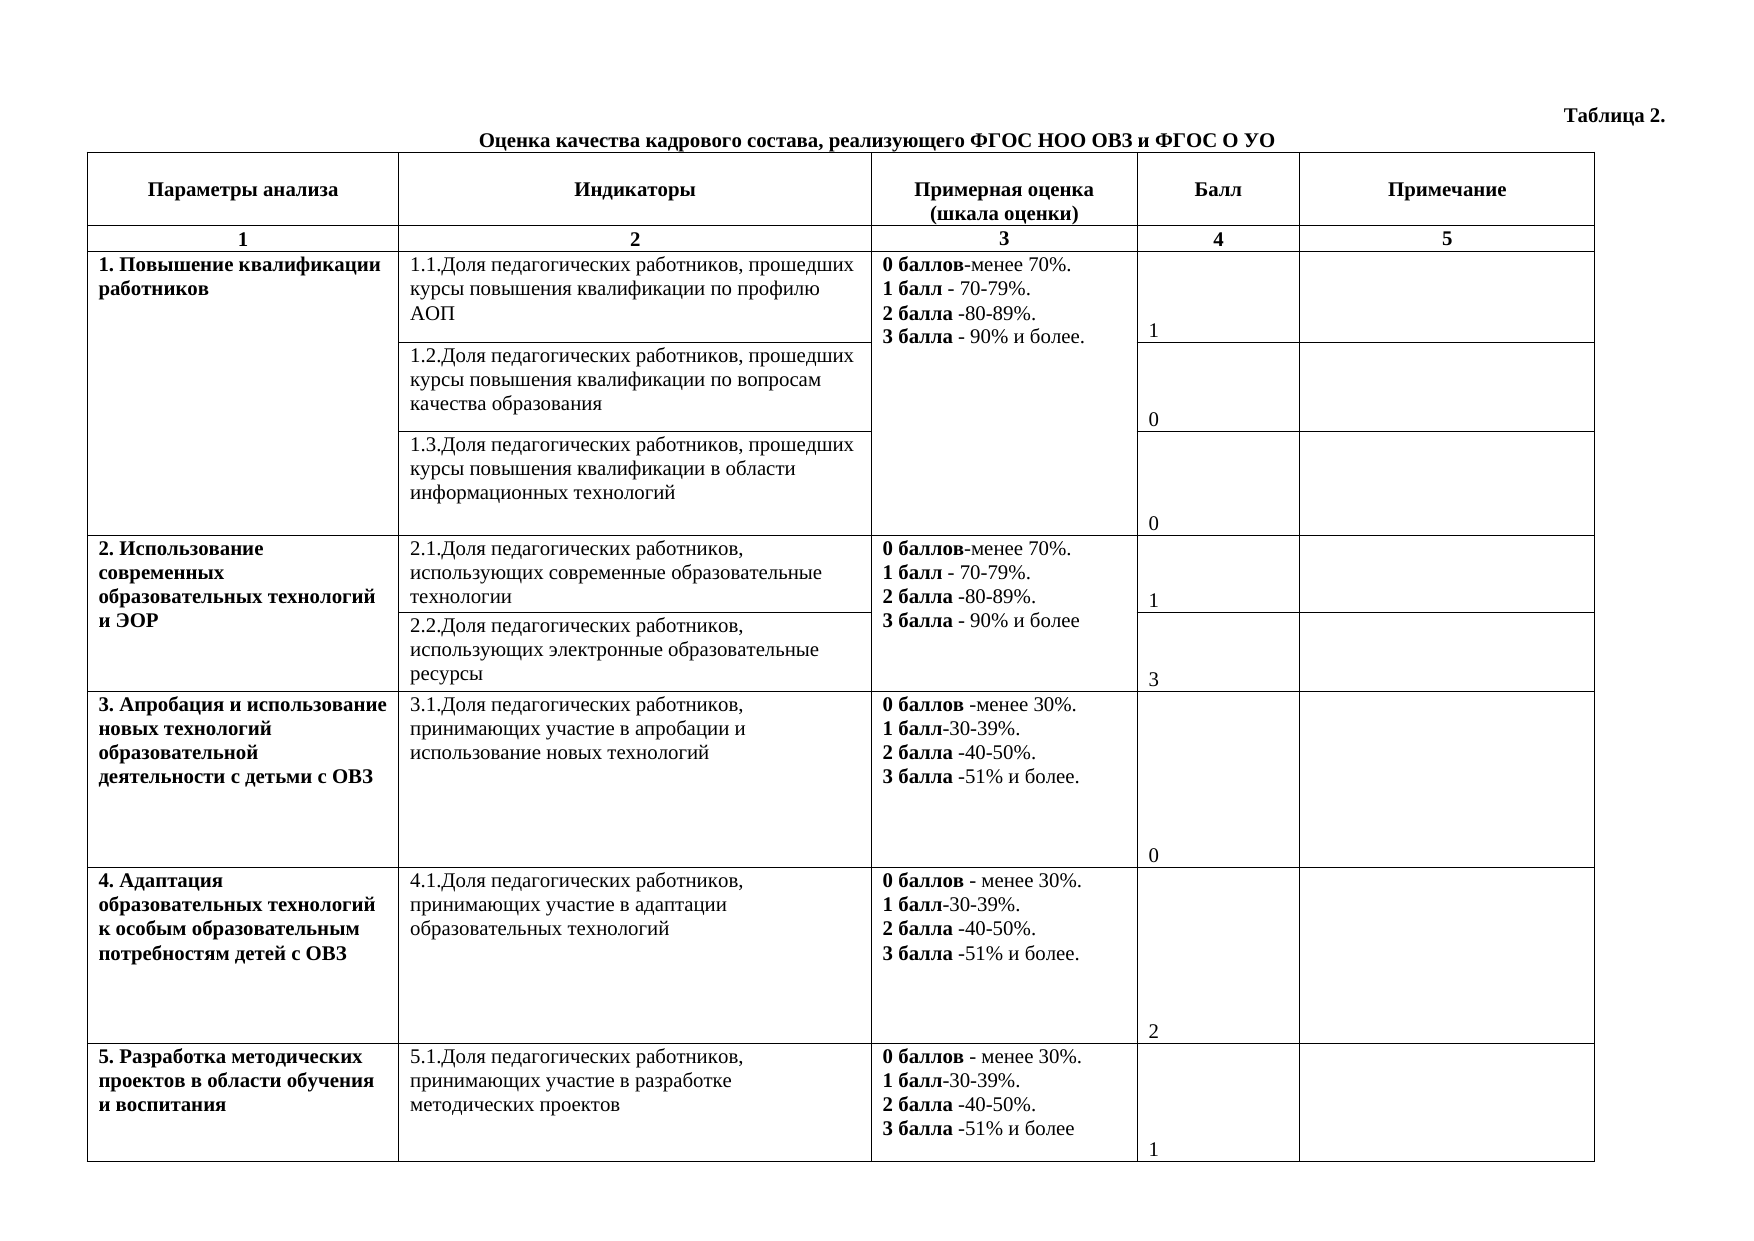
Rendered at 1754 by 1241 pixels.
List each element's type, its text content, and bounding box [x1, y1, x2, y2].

table_cell 4 [1138, 226, 1299, 251]
table_cell [1300, 692, 1594, 867]
table_cell 2.2.Доля педагогических работников, использующих электронные образовательные ресурсы [399, 613, 871, 691]
table_cell 1 [1138, 1044, 1299, 1161]
table_header Индикаторы [399, 153, 871, 225]
table_cell [1300, 1044, 1594, 1161]
table_cell 5. Разработка методических проектов в области обучения и воспитания [88, 1044, 398, 1161]
table_cell 2.1.Доля педагогических работников, использующих современные образовательные технологии [399, 536, 871, 612]
table_cell [1300, 343, 1594, 431]
table_cell 0 [1138, 432, 1299, 535]
table_cell 5.1.Доля педагогических работников, принимающих участие в разработке методических проектов [399, 1044, 871, 1161]
table_header Балл [1138, 153, 1299, 225]
table_cell 1.2.Доля педагогических работников, прошедших курсы повышения квалификации по вопросам качества образования [399, 343, 871, 431]
table_cell 1 [1138, 536, 1299, 612]
table_cell 0 [1138, 692, 1299, 867]
table_cell 4.1.Доля педагогических работников, принимающих участие в адаптации образовательных технологий [399, 868, 871, 1043]
table_cell 1 [88, 226, 398, 251]
table_cell 0 [1138, 343, 1299, 431]
table_cell [1300, 432, 1594, 535]
table_header Примечание [1300, 153, 1594, 225]
table_cell 5 [1300, 226, 1594, 251]
table_header Параметры анализа [88, 153, 398, 225]
text Оценка качества кадрового состава, реализующего ФГОС НОО ОВЗ и ФГОС О УО [89, 127, 1665, 152]
table_header Примерная оценка (шкала оценки) [872, 153, 1137, 225]
table_cell [1300, 252, 1594, 342]
table_cell 2 [1138, 868, 1299, 1043]
table_cell 1. Повышение квалификации работников [88, 252, 398, 535]
table_cell 1.1.Доля педагогических работников, прошедших курсы повышения квалификации по профилю АОП [399, 252, 871, 342]
table_cell 1.3.Доля педагогических работников, прошедших курсы повышения квалификации в области информационных технологий [399, 432, 871, 535]
table_cell 3 [872, 226, 1137, 251]
table_cell 0 баллов - менее 30%. 1 балл-30-39%. 2 балла -40-50%. 3 балла -51% и более [872, 1044, 1137, 1161]
text Таблица 2. [239, 103, 1665, 127]
table_cell 0 баллов-менее 70%. 1 балл - 70-79%. 2 балла -80-89%. 3 балла - 90% и более. [872, 252, 1137, 535]
table_cell 1 [1138, 252, 1299, 342]
table_cell [1300, 613, 1594, 691]
table_cell 3. Апробация и использование новых технологий образовательной деятельности с детьми с ОВЗ [88, 692, 398, 867]
table_cell 2 [399, 226, 871, 251]
table_cell 2. Использование современных образовательных технологий и ЭОР [88, 536, 398, 691]
table_cell 0 баллов-менее 70%. 1 балл - 70-79%. 2 балла -80-89%. 3 балла - 90% и более [872, 536, 1137, 691]
table_cell 3.1.Доля педагогических работников, принимающих участие в апробации и использование новых технологий [399, 692, 871, 867]
table_cell [1300, 868, 1594, 1043]
table_cell 0 баллов - менее 30%. 1 балл-30-39%. 2 балла -40-50%. 3 балла -51% и более. [872, 868, 1137, 1043]
table_cell 0 баллов -менее 30%. 1 балл-30-39%. 2 балла -40-50%. 3 балла -51% и более. [872, 692, 1137, 867]
table_cell 4. Адаптация образовательных технологий к особым образовательным потребностям детей с ОВЗ [88, 868, 398, 1043]
table_cell [1300, 536, 1594, 612]
table_cell 3 [1138, 613, 1299, 691]
